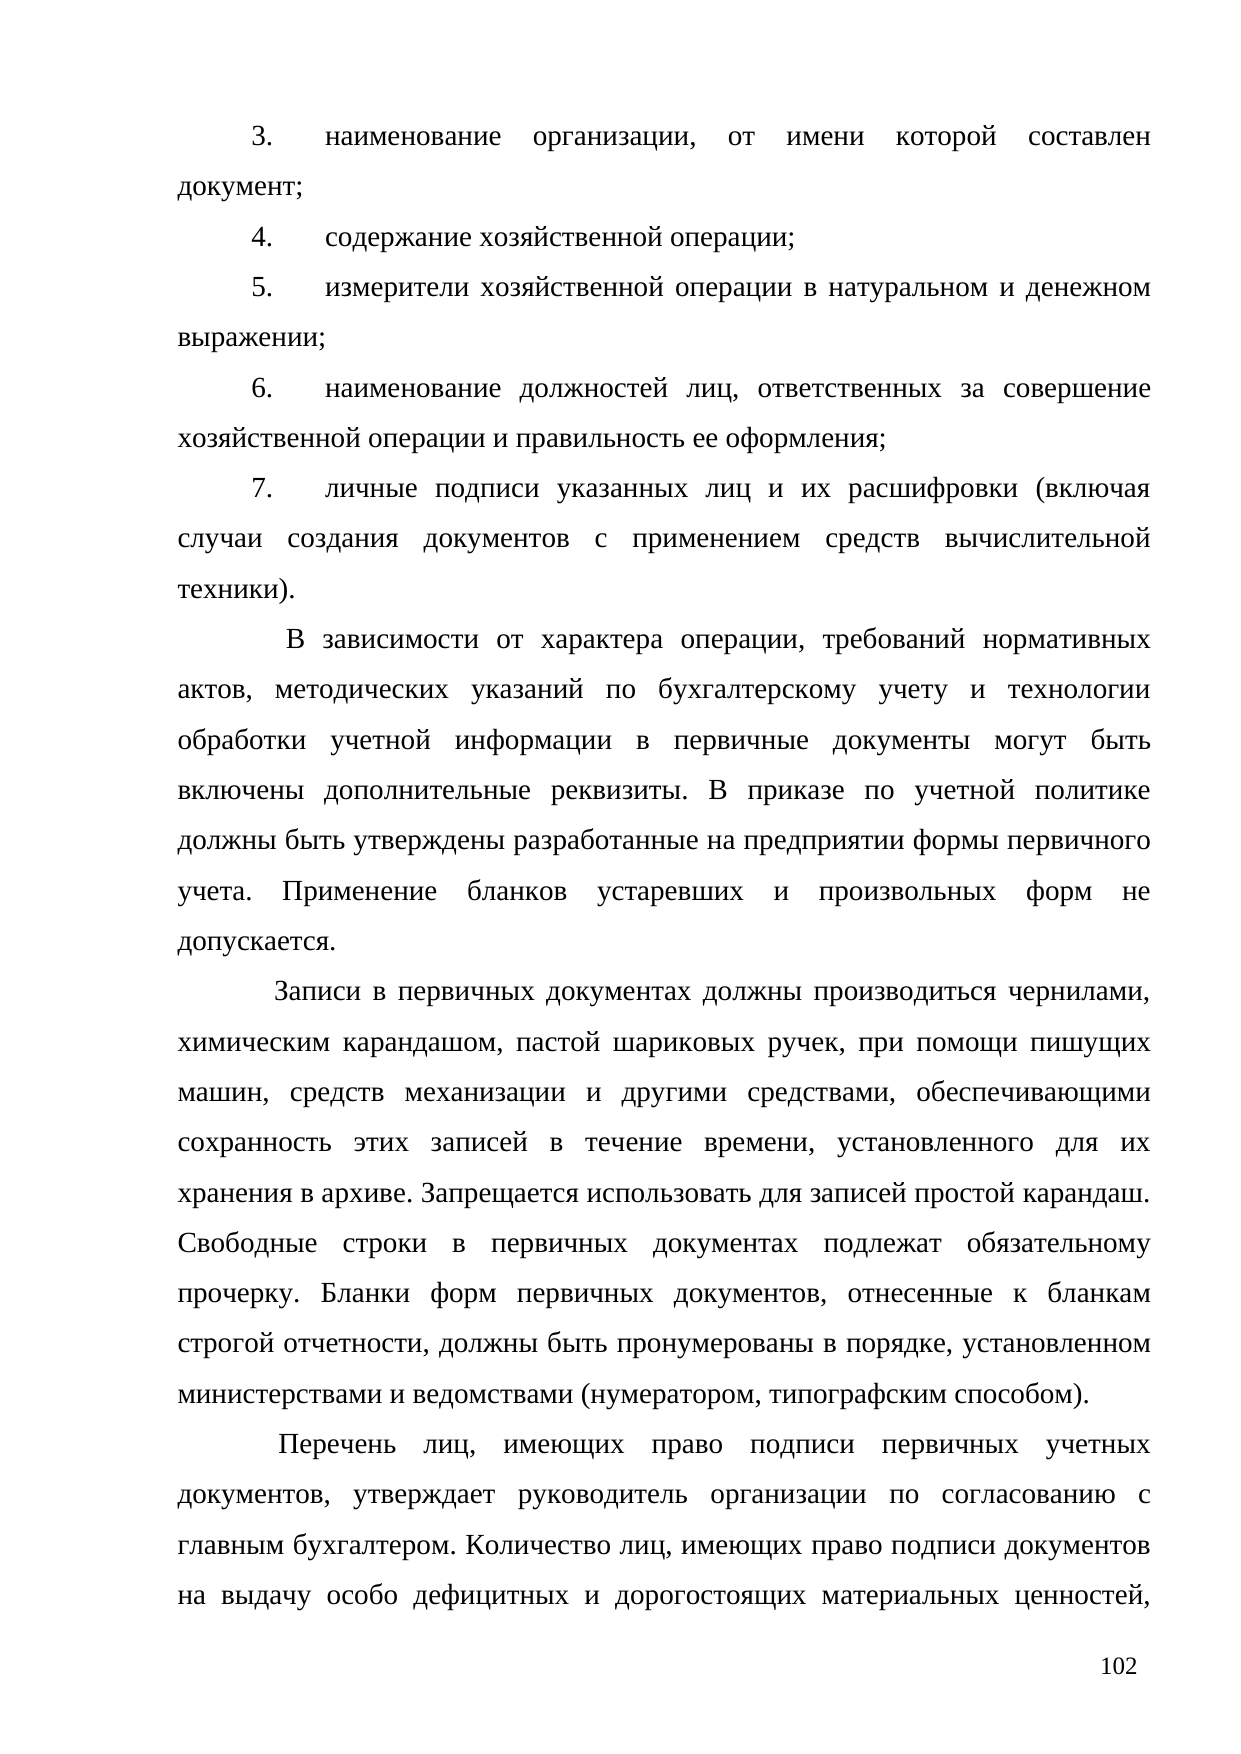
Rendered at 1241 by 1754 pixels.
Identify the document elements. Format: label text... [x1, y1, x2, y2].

list личные подписи указанных лиц и их расшифровки (включая случаи создания документов с применением средств вычислительной техники). [177, 470, 1152, 604]
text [177, 1426, 1152, 1611]
text Записи в первичных документах должны производиться чернилами, химическим карандашом, пастой шариковых ручек, при помощи пишущих машин, средств механизации и другими средствами, обеспечивающими сохранность этих записей в течение времени, установленного для их хранения в архиве. Запрещается использовать для записей простой карандаш. Свободные строки в первичных документах подлежат обязательному прочерку. Бланки форм первичных документов, отнесенные к бланкам строгой отчетности, должны быть пронумерованы в порядке, установленном министерствами и ведомствами (нумератором, типографским способом). [177, 973, 1152, 1409]
list наименование организации, от имени которой составлен документ; [177, 118, 1152, 202]
list наименование должностей лиц, ответственных за совершение хозяйственной операции и правильность ее оформления; [177, 370, 1152, 453]
list измерители хозяйственной операции в натуральном и денежном выражении; [177, 269, 1152, 353]
text В зависимости от характера операции, требований нормативных актов, методических указаний по бухгалтерскому учету и технологии обработки учетной информации в первичные документы могут быть включены дополнительные реквизиты. В приказе по учетной политике должны быть утверждены разработанные на предприятии формы первичного учета. Применение бланков устаревших и произвольных форм не допускается. [177, 621, 1152, 957]
list содержание хозяйственной операции; [177, 219, 1152, 252]
